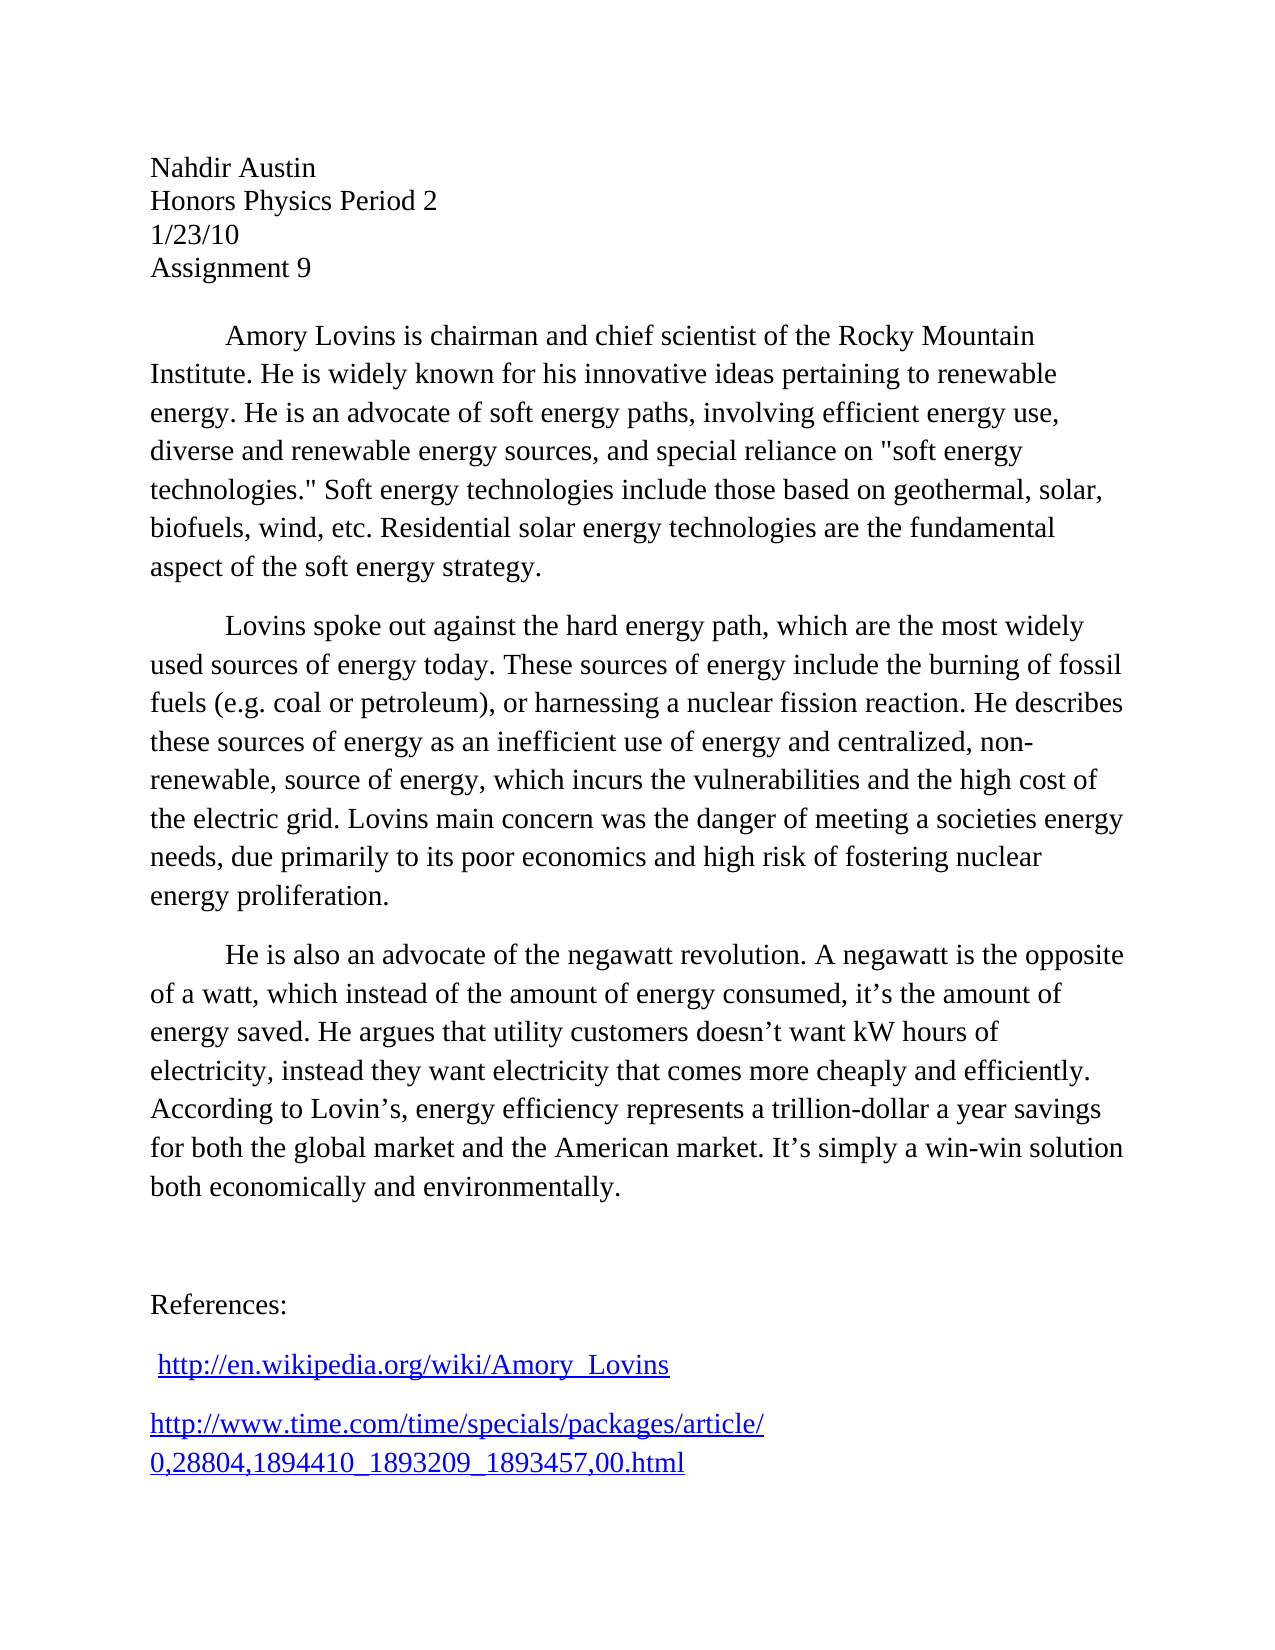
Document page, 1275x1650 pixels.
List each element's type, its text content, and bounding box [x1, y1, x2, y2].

text Assignment 9 [150, 251, 1125, 284]
text http://en.wikipedia.org/wiki/Amory_Lovins [150, 1347, 1125, 1380]
text Amory Lovins is chairman and chief scientist of the Rocky Mountain Institute. He is widely known for his innovative ideas pertaining to renewable energy. He is an advocate of soft energy paths, involving efficient energy use, diverse and renewable energy sources, and special reliance on "soft energy technologies." Soft energy technologies include those based on geothermal, solar, biofuels, wind, etc. Residential solar energy technologies are the fundamental aspect of the soft energy strategy. [150, 318, 1125, 582]
text Lovins spoke out against the hard energy path, which are the most widely used sources of energy today. These sources of energy include the burning of fossil fuels (e.g. coal or petroleum), or harnessing a nuclear fission reaction. He describes these sources of energy as an inefficient use of energy and centralized, non-renewable, source of energy, which incurs the vulnerabilities and the high cost of the electric grid. Lovins main concern was the danger of meeting a societies energy needs, due primarily to its poor economics and high risk of fostering nuclear energy proliferation. [150, 608, 1125, 912]
text Honors Physics Period 2 [150, 183, 1125, 217]
text He is also an advocate of the negawatt revolution. A negawatt is the opposite of a watt, which instead of the amount of energy consumed, it’s the amount of energy saved. He argues that utility customers doesn’t want kW hours of electricity, instead they want electricity that comes more cheaply and efficiently. According to Lovin’s, energy efficiency represents a trillion-dollar a year savings for both the global market and the American market. It’s simply a win-win solution both economically and environmentally. [150, 937, 1125, 1202]
text 1/23/10 [150, 217, 1125, 251]
text References: [150, 1287, 1125, 1321]
text Nahdir Austin [150, 150, 1125, 183]
text http://www.time.com/time/specials/packages/article/0,28804,1894410_1893209_1893457,00.html [150, 1406, 1125, 1478]
